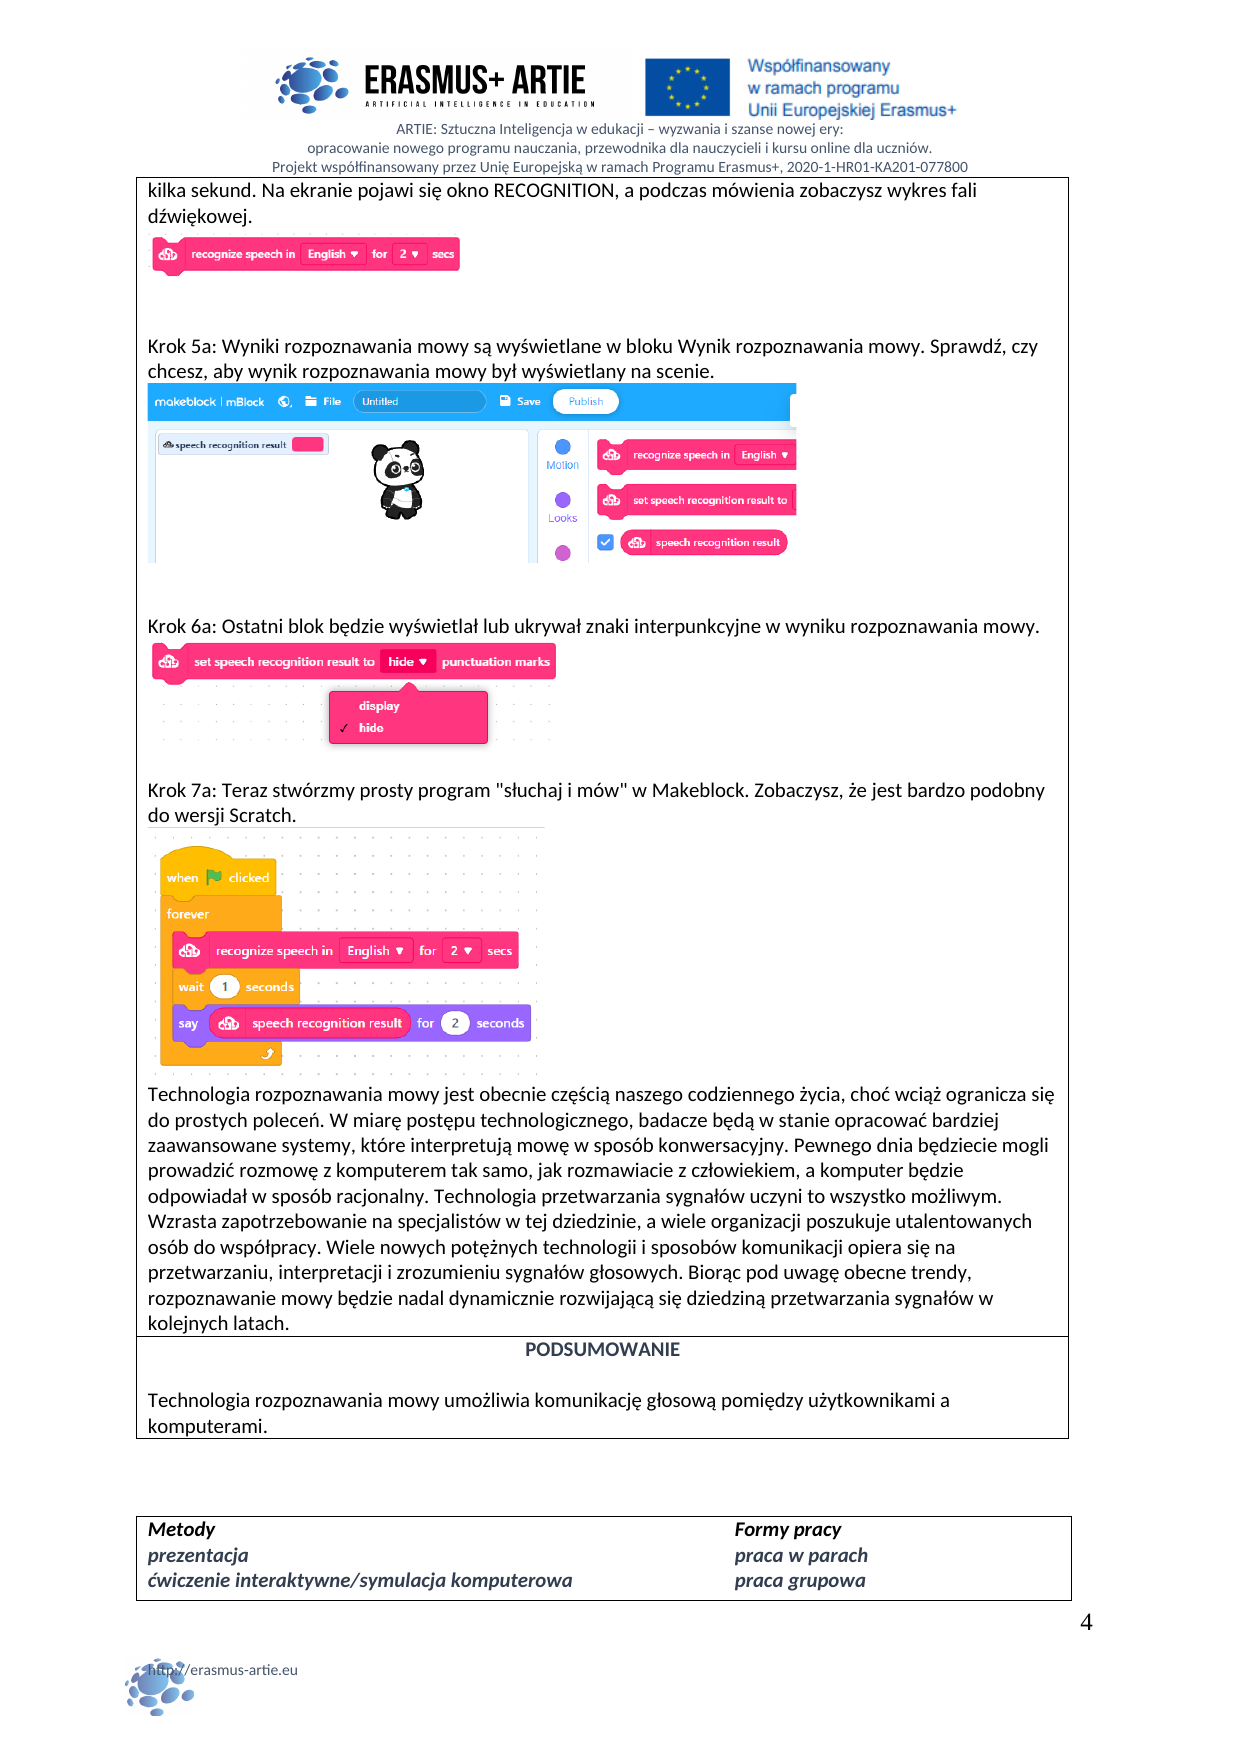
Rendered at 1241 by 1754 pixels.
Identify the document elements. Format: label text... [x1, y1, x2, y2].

table_cell PODSUMOWANIE [137, 1337, 1068, 1387]
table_header Formy pracy [723, 1517, 1071, 1542]
picture [242, 47, 999, 120]
picture [147, 638, 561, 752]
picture [122, 1655, 195, 1716]
table_header Metody [137, 1517, 723, 1542]
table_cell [137, 1542, 723, 1600]
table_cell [723, 1542, 1071, 1600]
picture [147, 383, 797, 563]
picture [147, 228, 464, 282]
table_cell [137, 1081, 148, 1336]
picture [147, 827, 545, 1082]
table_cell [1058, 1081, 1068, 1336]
table_cell Technologia rozpoznawania mowy umożliwia komunikację głosową pomiędzy użytkownikami a komputerami. [137, 1388, 1068, 1438]
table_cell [137, 178, 1068, 1081]
